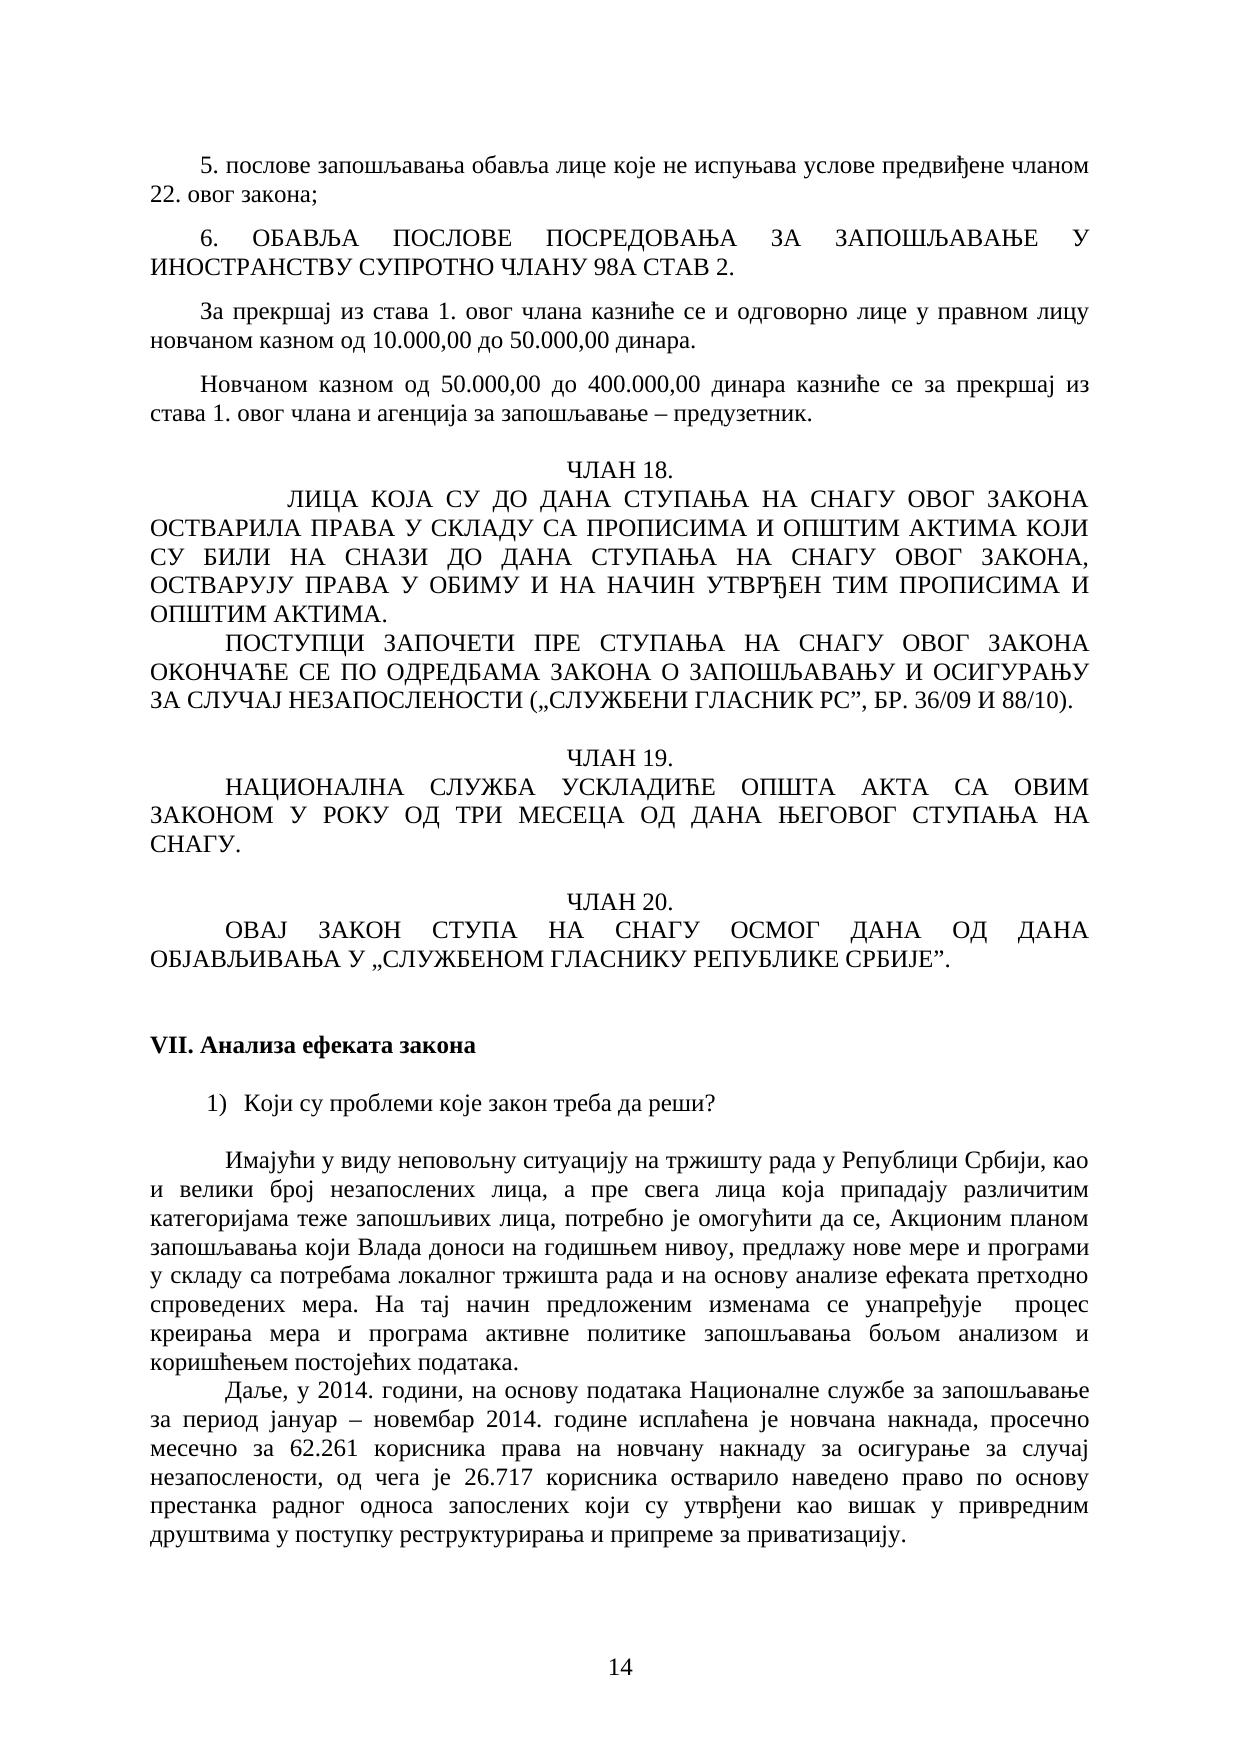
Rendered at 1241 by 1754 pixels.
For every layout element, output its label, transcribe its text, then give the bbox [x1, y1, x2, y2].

text 6. ОБАВЉА ПОСЛОВЕ ПОСРЕДОВАЊА ЗА ЗАПОШЉАВАЊЕ У ИНОСТРАНСТВУ СУПРОТНО ЧЛАНУ 98А СТАВ 2. [150, 223, 1090, 281]
text Даље, у 2014. години, на основу података Националне службе за запошљавање за период јануар – новембар 2014. године исплаћена је новчана накнада, просечно месечно за 62.261 корисникa права на новчану накнаду за осигурање за случај незапослености, од чега је 26.717 корисника остварило наведено право по основу престанка радног односа запослених који су утврђени као вишак у привредним друштвима у поступку реструктурирања и припреме за приватизацију. [150, 1376, 1090, 1548]
text ЧЛАН 18. [150, 456, 1090, 484]
text VII. Анализа ефеката закона [150, 1031, 1090, 1059]
text ПОСТУПЦИ ЗАПОЧЕТИ ПРЕ СТУПАЊА НА СНАГУ ОВОГ ЗАКОНА ОКОНЧАЋЕ СЕ ПО ОДРЕДБАМА ЗАКОНА О ЗАПОШЉАВАЊУ И ОСИГУРАЊУ ЗА СЛУЧАЈ НЕЗАПОСЛЕНОСТИ („СЛУЖБЕНИ ГЛАСНИК РС”, БР. 36/09 И 88/10). [150, 628, 1090, 714]
text НАЦИОНАЛНА СЛУЖБА УСКЛАДИЋЕ ОПШТА АКТА СА ОВИМ ЗАКОНОМ У РОКУ ОД ТРИ МЕСЕЦA ОД ДАНА ЊЕГОВОГ СТУПАЊА НА СНАГУ. [150, 772, 1090, 858]
text Имајући у виду неповољну ситуацију на тржишту рада у Републици Србији, као и велики број незапослених лица, а пре свега лица која припадају различитим категоријама теже запошљивих лица, потребно je омогућити да се, Акционим планом запошљавања који Влада доноси на годишњем нивоу, предлажу нове мере и програми у складу са потребама локалног тржишта рада и на основу анализе ефеката претходно спроведених мера. На тај начин предложеним изменама се унапређује процес креирања мера и програма активне политике запошљавања бољом анализом и коришћењем постојећих података. [150, 1146, 1090, 1376]
text ЛИЦА КОЈА СУ ДО ДАНА СТУПАЊА НА СНАГУ ОВОГ ЗАКОНА ОСТВАРИЛА ПРАВА У СКЛАДУ СА ПРОПИСИМА И ОПШТИМ АКТИМА КОЈИ СУ БИЛИ НА СНАЗИ ДО ДАНА СТУПАЊА НА СНАГУ ОВОГ ЗАКОНА, ОСТВАРУЈУ ПРАВА У ОБИМУ И НА НАЧИН УТВРЂЕН ТИМ ПРОПИСИМА И ОПШТИМ АКТИМА. [150, 484, 1090, 628]
text Новчаном казном од 50.000,00 до 400.000,00 динара казниће се за прекршај из става 1. овог члана и агенција за запошљавање – предузетник. [150, 369, 1090, 427]
text ЧЛАН 20. [150, 887, 1090, 916]
text ОВАЈ ЗАКОН СТУПА НА СНАГУ ОСМОГ ДАНА ОД ДАНА ОБЈАВЉИВАЊА У „СЛУЖБЕНОМ ГЛАСНИКУ РЕПУБЛИКЕ СРБИЈЕ”. [150, 916, 1090, 973]
list Који су проблеми које закон треба да реши? [206, 1088, 1090, 1117]
text 5. послове запошљавања обавља лице које не испуњава услове предвиђене чланом 22. овог закона; [150, 150, 1090, 207]
text За прекршај из става 1. овог члана казниће се и одговорно лице у правном лицу новчаном казном од 10.000,00 до 50.000,00 динара. [150, 296, 1090, 354]
text ЧЛАН 19. [150, 743, 1090, 772]
